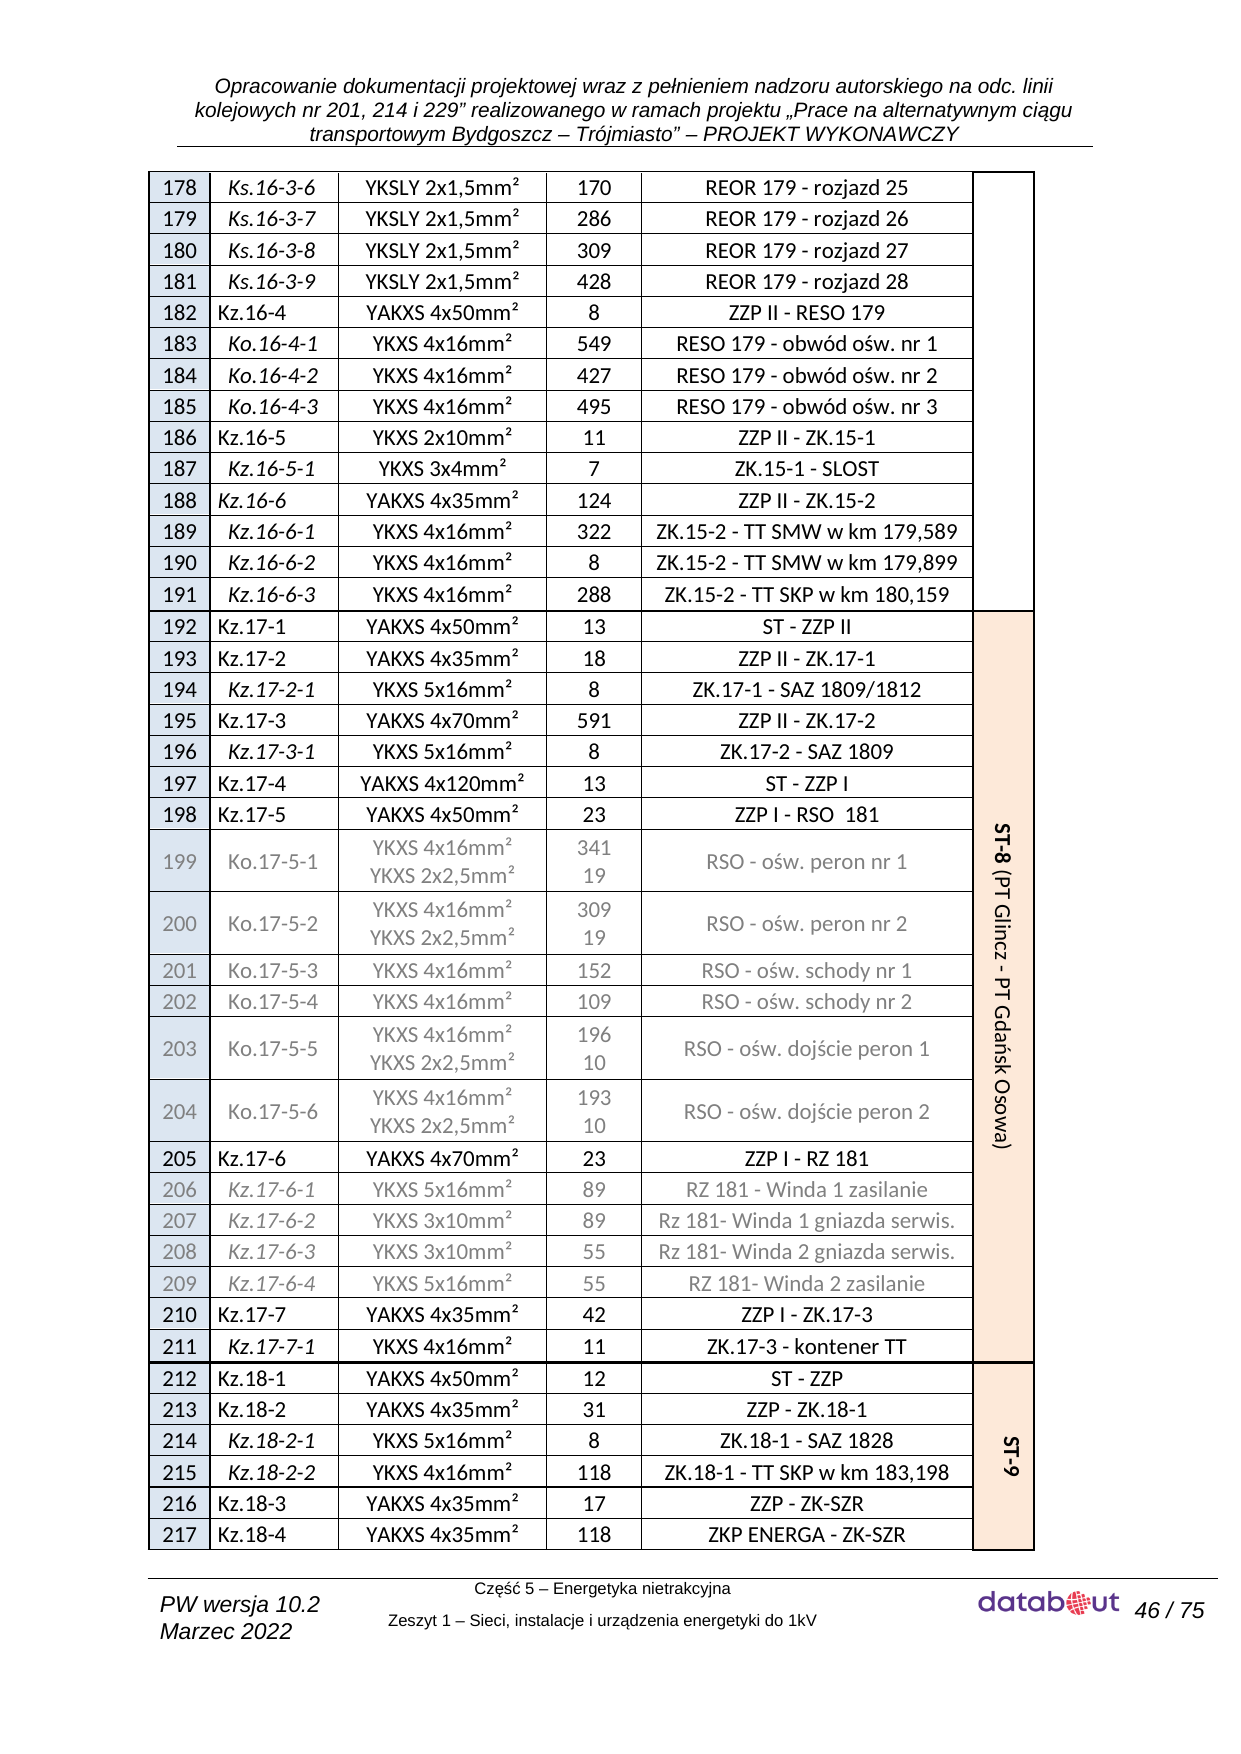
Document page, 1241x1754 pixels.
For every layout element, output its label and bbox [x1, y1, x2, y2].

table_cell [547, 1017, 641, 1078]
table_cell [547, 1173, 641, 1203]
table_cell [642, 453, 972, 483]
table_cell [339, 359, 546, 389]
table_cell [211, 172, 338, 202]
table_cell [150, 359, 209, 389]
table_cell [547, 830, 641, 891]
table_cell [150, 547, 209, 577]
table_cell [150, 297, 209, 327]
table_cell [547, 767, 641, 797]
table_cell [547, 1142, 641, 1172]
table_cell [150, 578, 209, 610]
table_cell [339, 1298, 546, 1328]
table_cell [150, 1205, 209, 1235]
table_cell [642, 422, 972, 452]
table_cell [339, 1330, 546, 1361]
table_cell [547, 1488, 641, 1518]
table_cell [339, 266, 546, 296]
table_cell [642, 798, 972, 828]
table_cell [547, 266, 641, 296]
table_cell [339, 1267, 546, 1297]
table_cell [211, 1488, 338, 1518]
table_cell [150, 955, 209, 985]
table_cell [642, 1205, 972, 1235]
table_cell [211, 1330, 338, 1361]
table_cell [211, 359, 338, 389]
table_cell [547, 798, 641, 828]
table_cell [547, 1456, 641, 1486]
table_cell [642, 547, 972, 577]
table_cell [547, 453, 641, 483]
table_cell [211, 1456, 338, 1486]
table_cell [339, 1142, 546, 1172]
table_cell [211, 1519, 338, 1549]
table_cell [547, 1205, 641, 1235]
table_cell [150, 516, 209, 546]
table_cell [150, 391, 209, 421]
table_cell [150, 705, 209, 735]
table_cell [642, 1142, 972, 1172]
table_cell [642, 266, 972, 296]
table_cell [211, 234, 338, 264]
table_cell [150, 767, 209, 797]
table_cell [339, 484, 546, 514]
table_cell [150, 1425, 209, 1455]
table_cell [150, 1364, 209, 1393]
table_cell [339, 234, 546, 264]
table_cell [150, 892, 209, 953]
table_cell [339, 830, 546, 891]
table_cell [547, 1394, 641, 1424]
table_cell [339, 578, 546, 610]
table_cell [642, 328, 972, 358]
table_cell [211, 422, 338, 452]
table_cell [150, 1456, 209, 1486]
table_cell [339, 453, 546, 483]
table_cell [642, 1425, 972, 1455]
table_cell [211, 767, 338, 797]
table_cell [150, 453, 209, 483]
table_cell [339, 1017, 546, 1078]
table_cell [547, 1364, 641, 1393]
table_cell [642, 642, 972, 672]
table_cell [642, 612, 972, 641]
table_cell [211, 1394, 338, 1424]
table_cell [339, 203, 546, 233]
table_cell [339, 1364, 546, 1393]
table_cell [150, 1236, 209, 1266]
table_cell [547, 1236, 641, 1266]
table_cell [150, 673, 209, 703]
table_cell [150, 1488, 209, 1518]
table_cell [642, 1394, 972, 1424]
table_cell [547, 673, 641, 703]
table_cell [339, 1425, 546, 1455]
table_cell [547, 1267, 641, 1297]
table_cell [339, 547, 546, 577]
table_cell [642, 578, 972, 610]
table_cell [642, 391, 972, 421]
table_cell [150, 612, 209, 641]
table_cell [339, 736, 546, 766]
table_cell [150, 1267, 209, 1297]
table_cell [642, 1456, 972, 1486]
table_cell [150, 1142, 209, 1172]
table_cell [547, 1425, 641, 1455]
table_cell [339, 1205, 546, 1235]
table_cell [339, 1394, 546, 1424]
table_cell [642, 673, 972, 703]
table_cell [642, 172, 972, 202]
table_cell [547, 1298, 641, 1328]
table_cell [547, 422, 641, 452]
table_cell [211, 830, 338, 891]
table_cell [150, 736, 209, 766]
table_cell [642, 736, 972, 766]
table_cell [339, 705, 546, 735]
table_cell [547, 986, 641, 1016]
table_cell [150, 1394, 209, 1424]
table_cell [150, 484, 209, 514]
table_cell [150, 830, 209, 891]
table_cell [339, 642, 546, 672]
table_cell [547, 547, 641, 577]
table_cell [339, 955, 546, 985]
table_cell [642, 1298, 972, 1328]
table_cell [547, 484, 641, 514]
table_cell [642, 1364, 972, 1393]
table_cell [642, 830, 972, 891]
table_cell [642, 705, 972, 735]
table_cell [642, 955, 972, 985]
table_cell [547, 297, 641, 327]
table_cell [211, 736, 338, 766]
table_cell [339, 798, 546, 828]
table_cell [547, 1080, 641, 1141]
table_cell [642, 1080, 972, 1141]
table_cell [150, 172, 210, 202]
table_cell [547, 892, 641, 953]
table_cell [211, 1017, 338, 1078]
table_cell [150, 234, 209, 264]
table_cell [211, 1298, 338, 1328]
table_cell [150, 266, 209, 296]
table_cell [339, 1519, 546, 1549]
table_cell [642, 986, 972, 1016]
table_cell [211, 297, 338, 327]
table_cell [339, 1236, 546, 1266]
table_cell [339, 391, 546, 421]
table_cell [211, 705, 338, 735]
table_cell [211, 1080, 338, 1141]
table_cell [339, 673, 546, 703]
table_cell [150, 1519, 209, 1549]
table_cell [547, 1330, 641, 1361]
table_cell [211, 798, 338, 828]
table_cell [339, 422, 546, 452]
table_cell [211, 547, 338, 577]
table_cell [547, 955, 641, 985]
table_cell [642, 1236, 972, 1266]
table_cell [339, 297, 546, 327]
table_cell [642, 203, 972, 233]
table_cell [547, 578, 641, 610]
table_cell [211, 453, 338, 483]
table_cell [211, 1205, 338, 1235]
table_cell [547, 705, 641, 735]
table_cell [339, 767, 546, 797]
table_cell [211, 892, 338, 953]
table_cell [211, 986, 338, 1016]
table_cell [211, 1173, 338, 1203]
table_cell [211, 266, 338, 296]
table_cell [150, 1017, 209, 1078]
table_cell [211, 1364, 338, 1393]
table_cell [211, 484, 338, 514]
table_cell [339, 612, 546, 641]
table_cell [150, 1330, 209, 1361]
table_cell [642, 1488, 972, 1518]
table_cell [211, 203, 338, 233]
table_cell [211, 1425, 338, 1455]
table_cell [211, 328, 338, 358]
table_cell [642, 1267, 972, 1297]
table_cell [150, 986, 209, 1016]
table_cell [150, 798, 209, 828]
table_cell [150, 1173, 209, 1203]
picture [964, 1579, 1133, 1628]
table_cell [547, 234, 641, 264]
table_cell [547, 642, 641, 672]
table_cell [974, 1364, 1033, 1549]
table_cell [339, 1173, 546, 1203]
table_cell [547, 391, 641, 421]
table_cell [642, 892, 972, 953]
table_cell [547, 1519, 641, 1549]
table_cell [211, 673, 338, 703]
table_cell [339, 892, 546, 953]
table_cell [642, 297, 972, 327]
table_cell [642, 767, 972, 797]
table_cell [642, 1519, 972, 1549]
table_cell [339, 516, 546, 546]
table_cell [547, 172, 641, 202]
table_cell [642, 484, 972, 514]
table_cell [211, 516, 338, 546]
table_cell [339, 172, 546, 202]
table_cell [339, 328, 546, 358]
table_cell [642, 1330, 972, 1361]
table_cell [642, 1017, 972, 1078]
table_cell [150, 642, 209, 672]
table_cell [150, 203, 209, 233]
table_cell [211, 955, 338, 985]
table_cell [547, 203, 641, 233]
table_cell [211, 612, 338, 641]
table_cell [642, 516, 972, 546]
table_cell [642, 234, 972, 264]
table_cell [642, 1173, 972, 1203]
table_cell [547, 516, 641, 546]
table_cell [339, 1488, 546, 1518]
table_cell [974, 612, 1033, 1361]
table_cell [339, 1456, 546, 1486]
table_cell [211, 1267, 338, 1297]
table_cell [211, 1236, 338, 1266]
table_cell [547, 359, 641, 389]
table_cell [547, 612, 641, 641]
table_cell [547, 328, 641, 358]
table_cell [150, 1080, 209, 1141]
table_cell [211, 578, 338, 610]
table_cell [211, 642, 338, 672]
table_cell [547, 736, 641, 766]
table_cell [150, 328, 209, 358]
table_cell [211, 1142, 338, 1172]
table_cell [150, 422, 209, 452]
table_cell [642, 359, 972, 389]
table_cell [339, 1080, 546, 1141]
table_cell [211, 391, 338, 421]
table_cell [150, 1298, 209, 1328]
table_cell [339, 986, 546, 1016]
